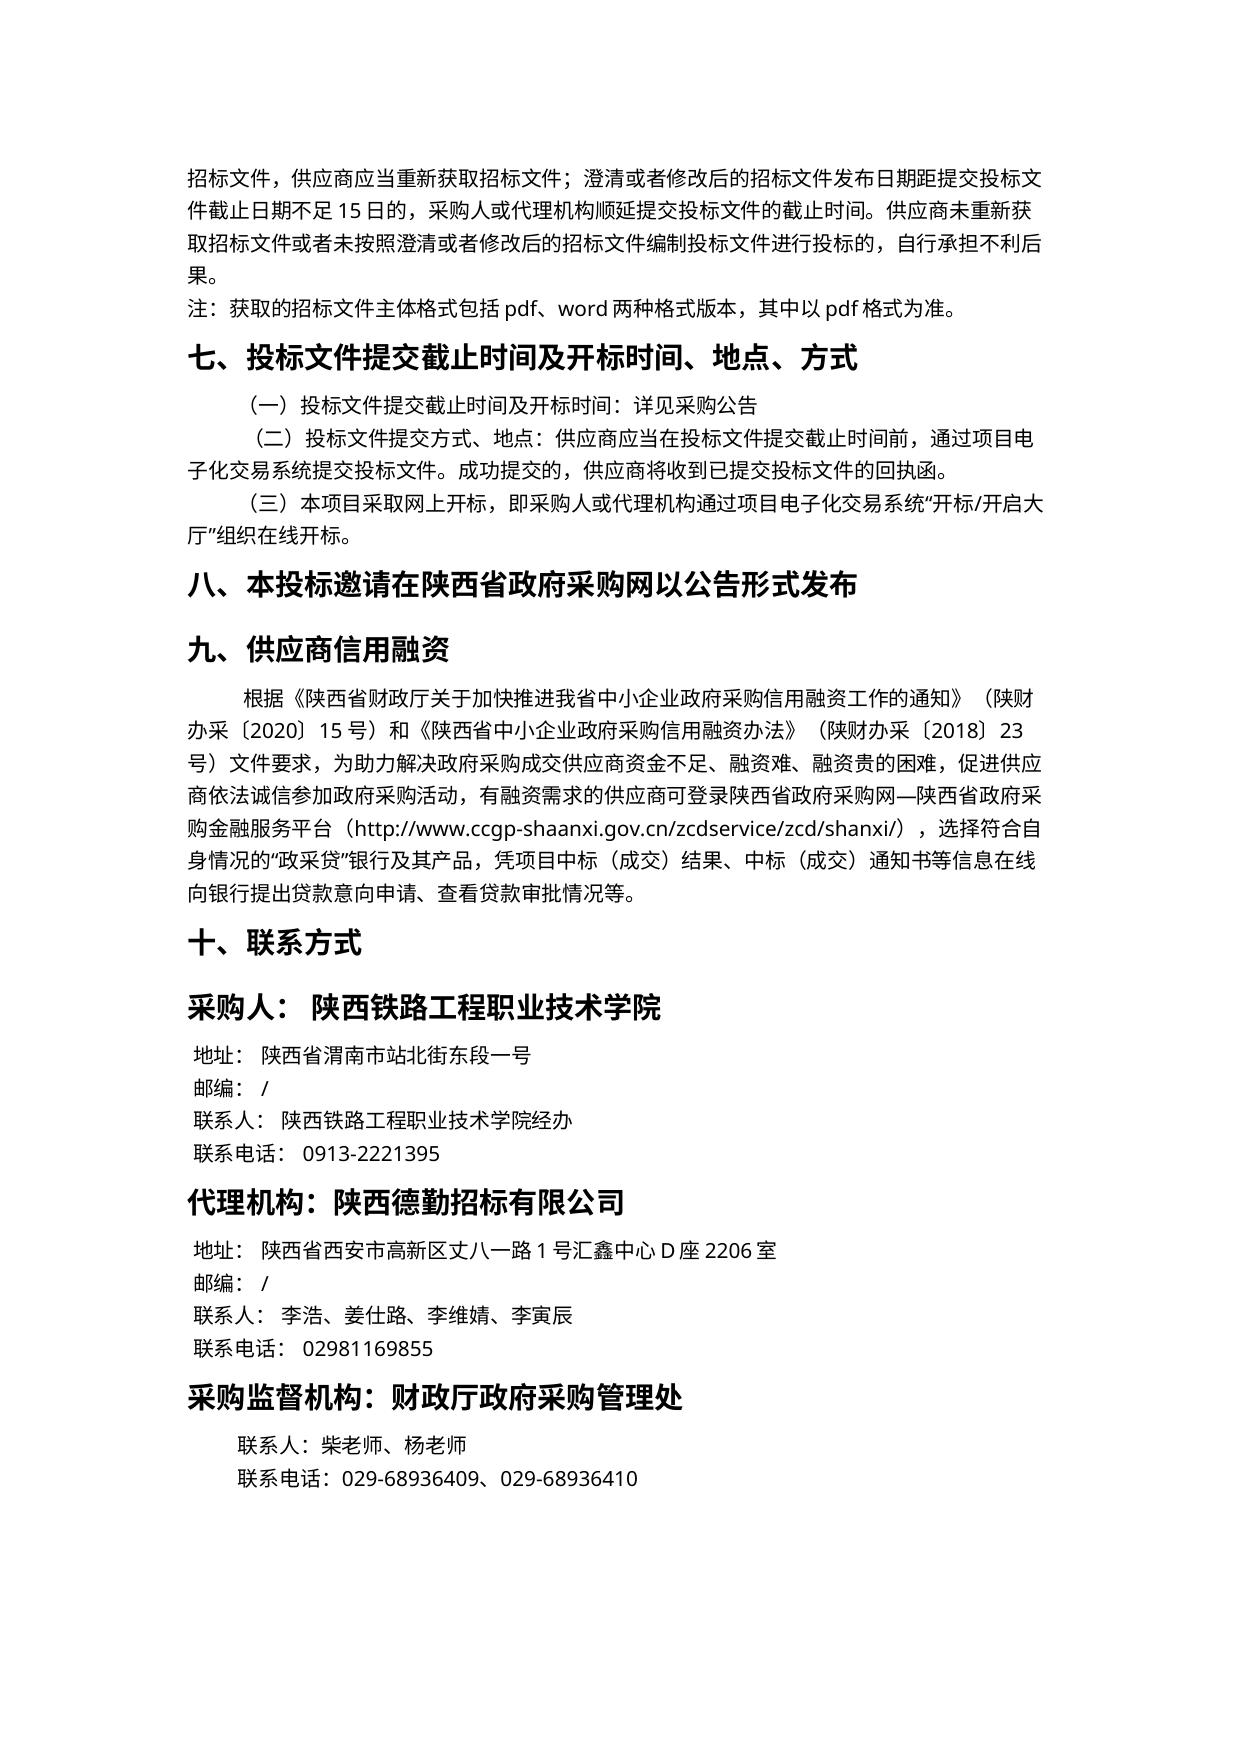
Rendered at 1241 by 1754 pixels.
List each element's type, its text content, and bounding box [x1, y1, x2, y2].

text 邮编： / [187, 1072, 1053, 1104]
text 八、本投标邀请在陕西省政府采购网以公告形式发布 [187, 552, 1053, 617]
text 联系电话： 02981169855 [187, 1332, 1053, 1364]
text 邮编： / [187, 1267, 1053, 1299]
text 地址： 陕西省渭南市站北街东段一号 [187, 1039, 1053, 1072]
text 联系电话： 0913-2221395 [187, 1137, 1053, 1169]
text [187, 162, 1053, 292]
text 联系电话：029-68936409、029-68936410 [187, 1462, 1053, 1494]
text 十、联系方式 [187, 909, 1053, 974]
text 九、供应商信用融资 [187, 617, 1053, 682]
text （三）本项目采取网上开标，即采购人或代理机构通过项目电子化交易系统“开标/开启大厅”组织在线开标。 [187, 487, 1053, 552]
text 联系人： 陕西铁路工程职业技术学院经办 [187, 1104, 1053, 1137]
text 地址： 陕西省西安市高新区丈八一路1号汇鑫中心D座2206室 [187, 1234, 1053, 1267]
text 七、投标文件提交截止时间及开标时间、地点、方式 [187, 324, 1053, 389]
text 联系人： 李浩、姜仕路、李维婧、李寅辰 [187, 1299, 1053, 1332]
text （一）投标文件提交截止时间及开标时间：详见采购公告 [187, 389, 1053, 422]
text （二）投标文件提交方式、地点：供应商应当在投标文件提交截止时间前，通过项目电子化交易系统提交投标文件。成功提交的，供应商将收到已提交投标文件的回执函。 [187, 422, 1053, 487]
text 采购监督机构：财政厅政府采购管理处 [187, 1364, 1053, 1429]
text 联系人：柴老师、杨老师 [187, 1429, 1053, 1462]
text 代理机构：陕西德勤招标有限公司 [187, 1169, 1053, 1234]
text 采购人： 陕西铁路工程职业技术学院 [187, 974, 1053, 1039]
text 根据《陕西省财政厅关于加快推进我省中小企业政府采购信用融资工作的通知》（陕财办采〔2020〕15 号）和《陕西省中小企业政府采购信用融资办法》（陕财办采〔2018〕23 号）文件要求，为助力解决政府采购成交供应商资金不足、融资难、融资贵的困难，促进供应商依法诚信参加政府采购活动，有融资需求的供应商可登录陕西省政府采购网—陕西省政府采购金融服务平台（http://www.ccgp-shaanxi.gov.cn/zcdservice/zcd/shanxi/），选择符合自身情况的“政采贷”银行及其产品，凭项目中标（成交）结果、中标（成交）通知书等信息在线向银行提出贷款意向申请、查看贷款审批情况等。 [187, 682, 1053, 909]
text 注：获取的招标文件主体格式包括pdf、word两种格式版本，其中以pdf格式为准。 [187, 292, 1053, 324]
